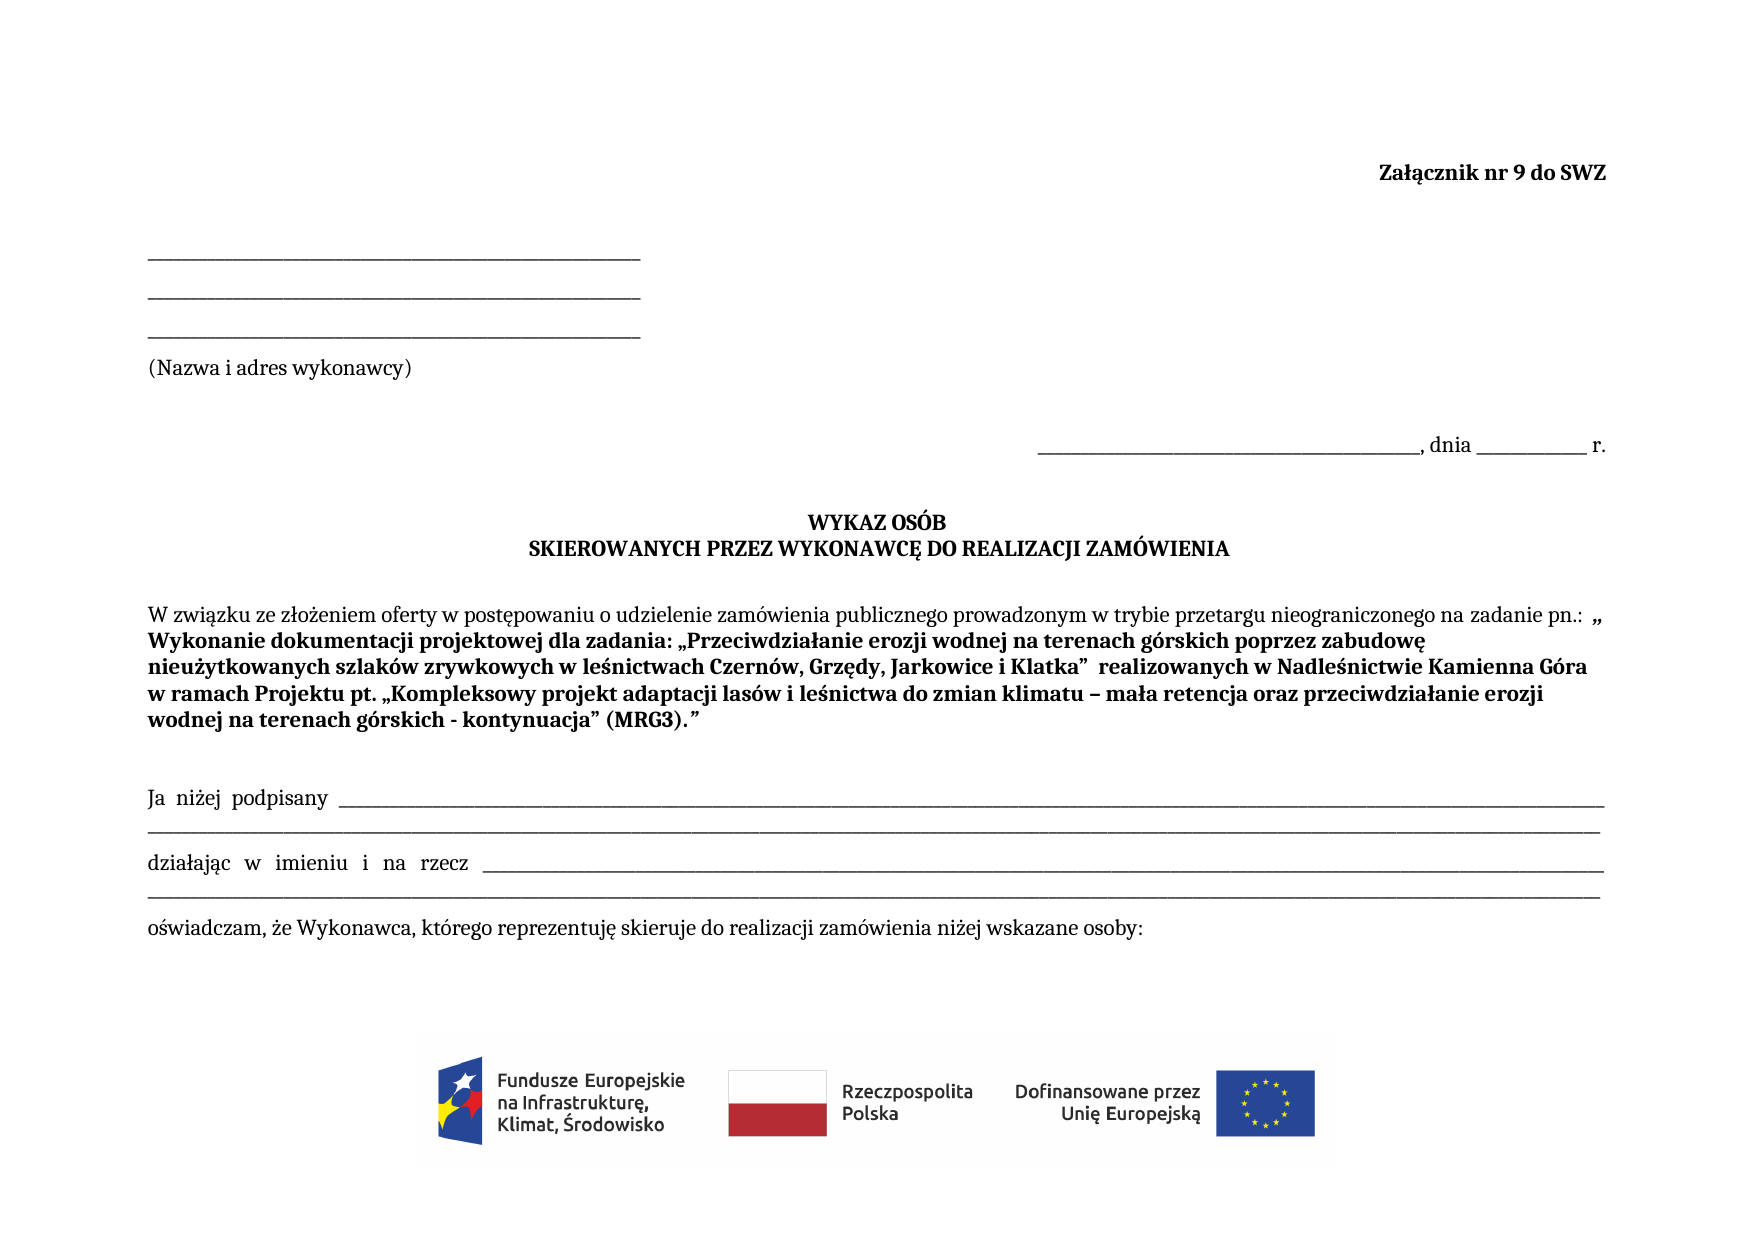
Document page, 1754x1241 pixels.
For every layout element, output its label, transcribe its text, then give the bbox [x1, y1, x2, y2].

text __________________________________________________________ [148, 277, 1606, 303]
text (Nazwa i adres wykonawcy) [148, 354, 1606, 381]
text oświadczam, że Wykonawca, którego reprezentuję skieruje do realizacji zamówienia niżej wskazane osoby: [148, 915, 1606, 941]
text __________________________________________________________ [148, 316, 1606, 342]
text Ja niżej podpisany _____________________________________________________________________________________________________________________________________________________ ___________________________________________________________________________________________________________________________________________________________________________ [148, 784, 1606, 837]
picture [416, 1034, 1338, 1167]
text WYKAZ OSÓB SKIEROWANYCH PRZEZ WYKONAWCĘ DO REALIZACJI ZAMÓWIENIA [148, 510, 1606, 562]
text _____________________________________________, dnia _____________ r. [148, 432, 1606, 458]
text działając w imieniu i na rzecz ____________________________________________________________________________________________________________________________________ ___________________________________________________________________________________________________________________________________________________________________________ [148, 850, 1606, 902]
text W związku ze złożeniem oferty w postępowaniu o udzielenie zamówienia publicznego prowadzonym w trybie przetargu nieograniczonego na zadanie pn.: ,, Wykonanie dokumentacji projektowej dla zadania: „Przeciwdziałanie erozji wodnej na terenach górskich poprzez zabudowę nieużytkowanych szlaków zrywkowych w leśnictwach Czernów, Grzędy, Jarkowice i Klatka” realizowanych w Nadleśnictwie Kamienna Góra w ramach Projektu pt. „Kompleksowy projekt adaptacji lasów i leśnictwa do zmian klimatu – mała retencja oraz przeciwdziałanie erozji wodnej na terenach górskich - kontynuacja” (MRG3).” [148, 601, 1606, 733]
text __________________________________________________________ [148, 238, 1606, 264]
text Załącznik nr 9 do SWZ [148, 160, 1606, 186]
